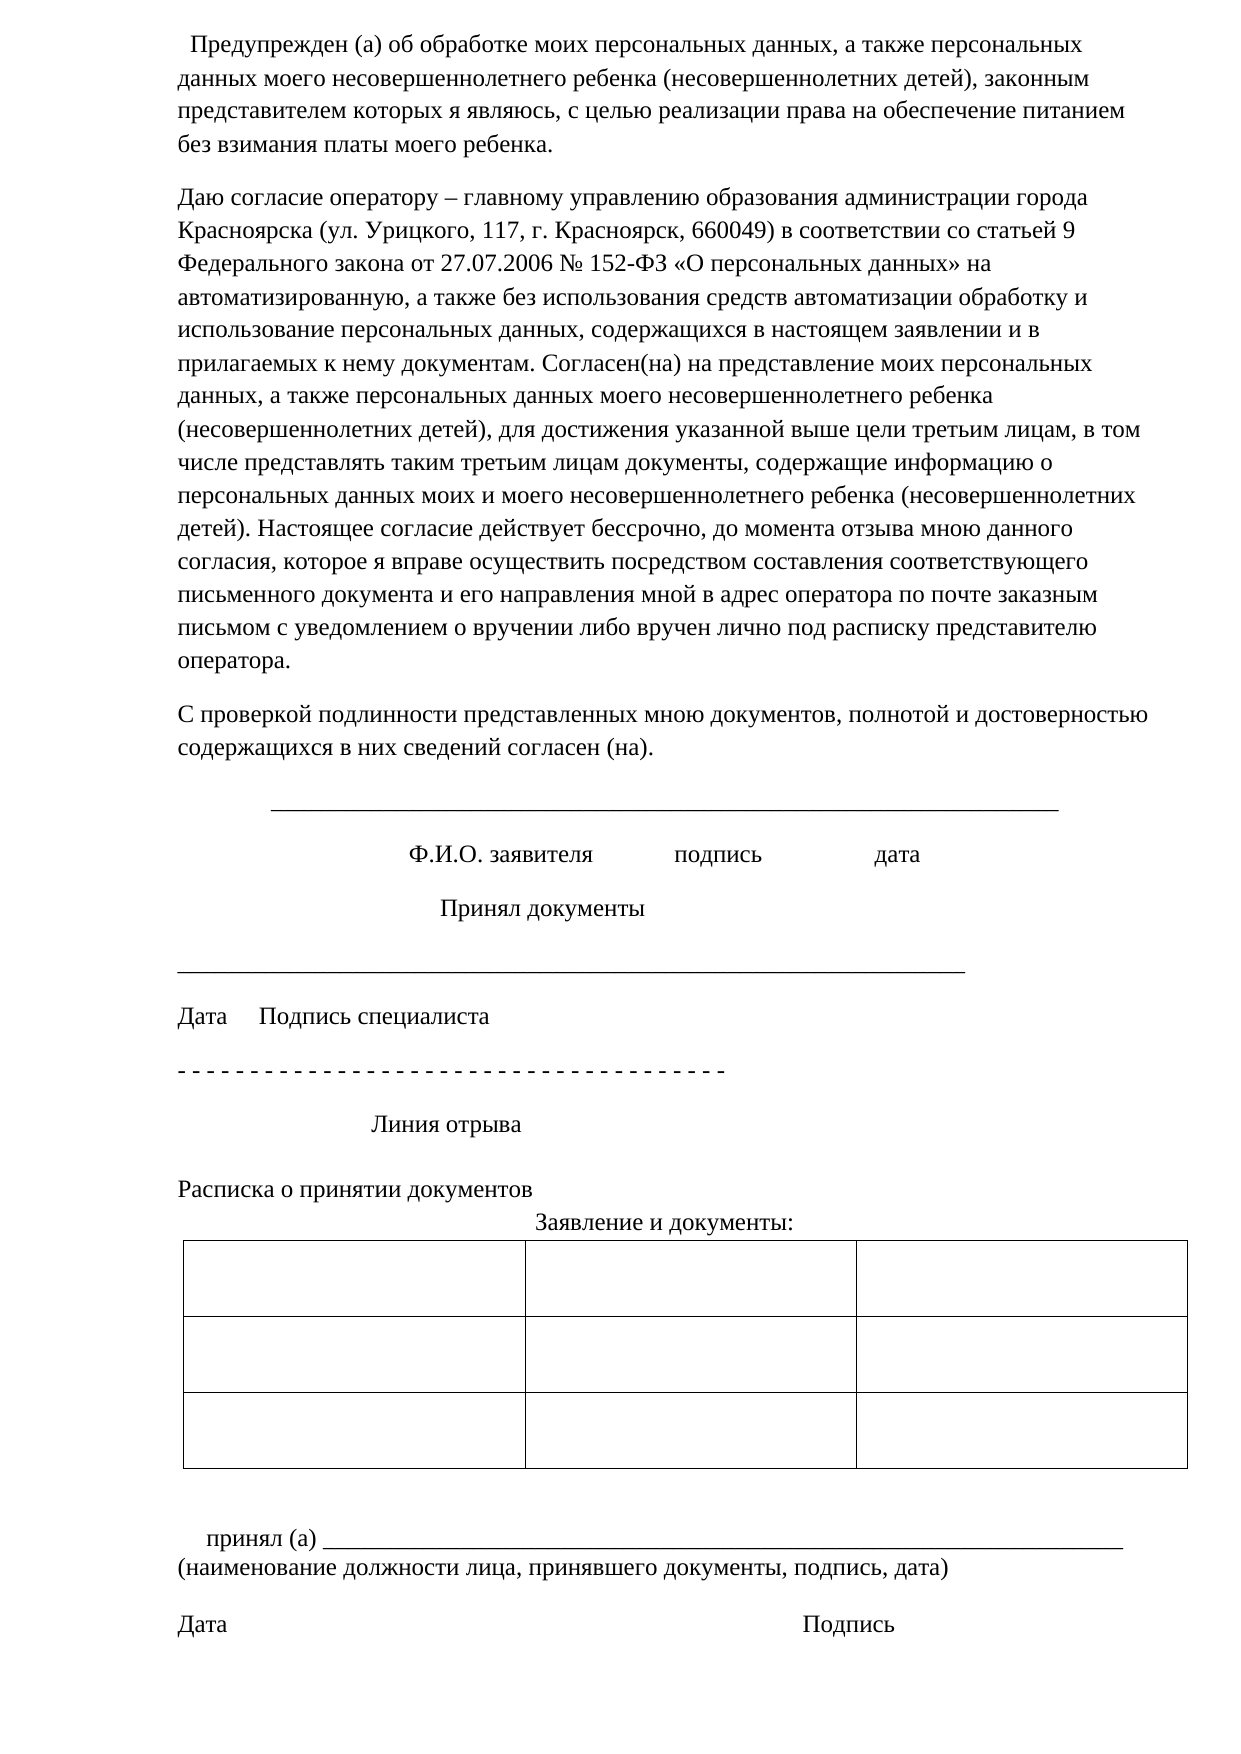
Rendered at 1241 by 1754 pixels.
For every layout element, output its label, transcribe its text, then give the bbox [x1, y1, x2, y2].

table_cell [184, 1393, 525, 1468]
text (наименование должности лица, принявшего документы, подпись, дата) [177, 1552, 1152, 1581]
table_header [184, 1241, 525, 1316]
table_cell [857, 1393, 1187, 1468]
text Линия отрыва [177, 1109, 1152, 1137]
table_cell [526, 1393, 856, 1468]
text Дата Подпись специалиста [177, 1001, 1152, 1030]
text Даю согласие оператору – главному управлению образования администрации города Красноярска (ул. Урицкого, 117, г. Красноярск, 660049) в соответствии со статьей 9 Федерального закона от 27.07.2006 № 152-ФЗ «О персональных данных» на автоматизированную, а также без использования средств автоматизации обработку и использование персональных данных, содержащихся в настоящем заявлении и в прилагаемых к нему документам. Согласен(на) на представление моих персональных данных, а также персональных данных моего несовершеннолетнего ребенка (несовершеннолетних детей), для достижения указанной выше цели третьим лицам, в том числе представлять таким третьим лицам документы, содержащие информацию о персональных данных моих и моего несовершеннолетнего ребенка (несовершеннолетних детей). Настоящее согласие действует бессрочно, до момента отзыва мною данного согласия, которое я вправе осуществить посредством составления соответствующего письменного документа и его направления мной в адрес оператора по почте заказным письмом с уведомлением о вручении либо вручен лично под расписку представителю оператора. [177, 182, 1152, 673]
table_cell [857, 1317, 1187, 1392]
text - - - - - - - - - - - - - - - - - - - - - - - - - - - - - - - - - - - - - - [177, 1055, 1152, 1083]
text Предупрежден (а) об обработке моих персональных данных, а также персональных данных моего несовершеннолетнего ребенка (несовершеннолетних детей), законным представителем которых я являюсь, с целью реализации права на обеспечение питанием без взимания платы моего ребенка. [177, 29, 1152, 157]
text Заявление и документы: [177, 1207, 1152, 1236]
table_cell [526, 1317, 856, 1392]
text С проверкой подлинности представленных мною документов, полнотой и достоверностью содержащихся в них сведений согласен (на). [177, 699, 1152, 760]
text _______________________________________________________________ [177, 947, 1152, 976]
table_header [857, 1241, 1187, 1316]
text Ф.И.О. заявителя подпись дата [177, 839, 1152, 868]
text принял (а) ________________________________________________________________ [177, 1523, 1152, 1552]
table_header [526, 1241, 856, 1316]
text Расписка о принятии документов [177, 1174, 1152, 1203]
text _______________________________________________________________ [177, 786, 1152, 814]
text Дата Подпись [177, 1609, 1152, 1638]
text Принял документы [177, 893, 1152, 922]
table_cell [184, 1317, 525, 1392]
